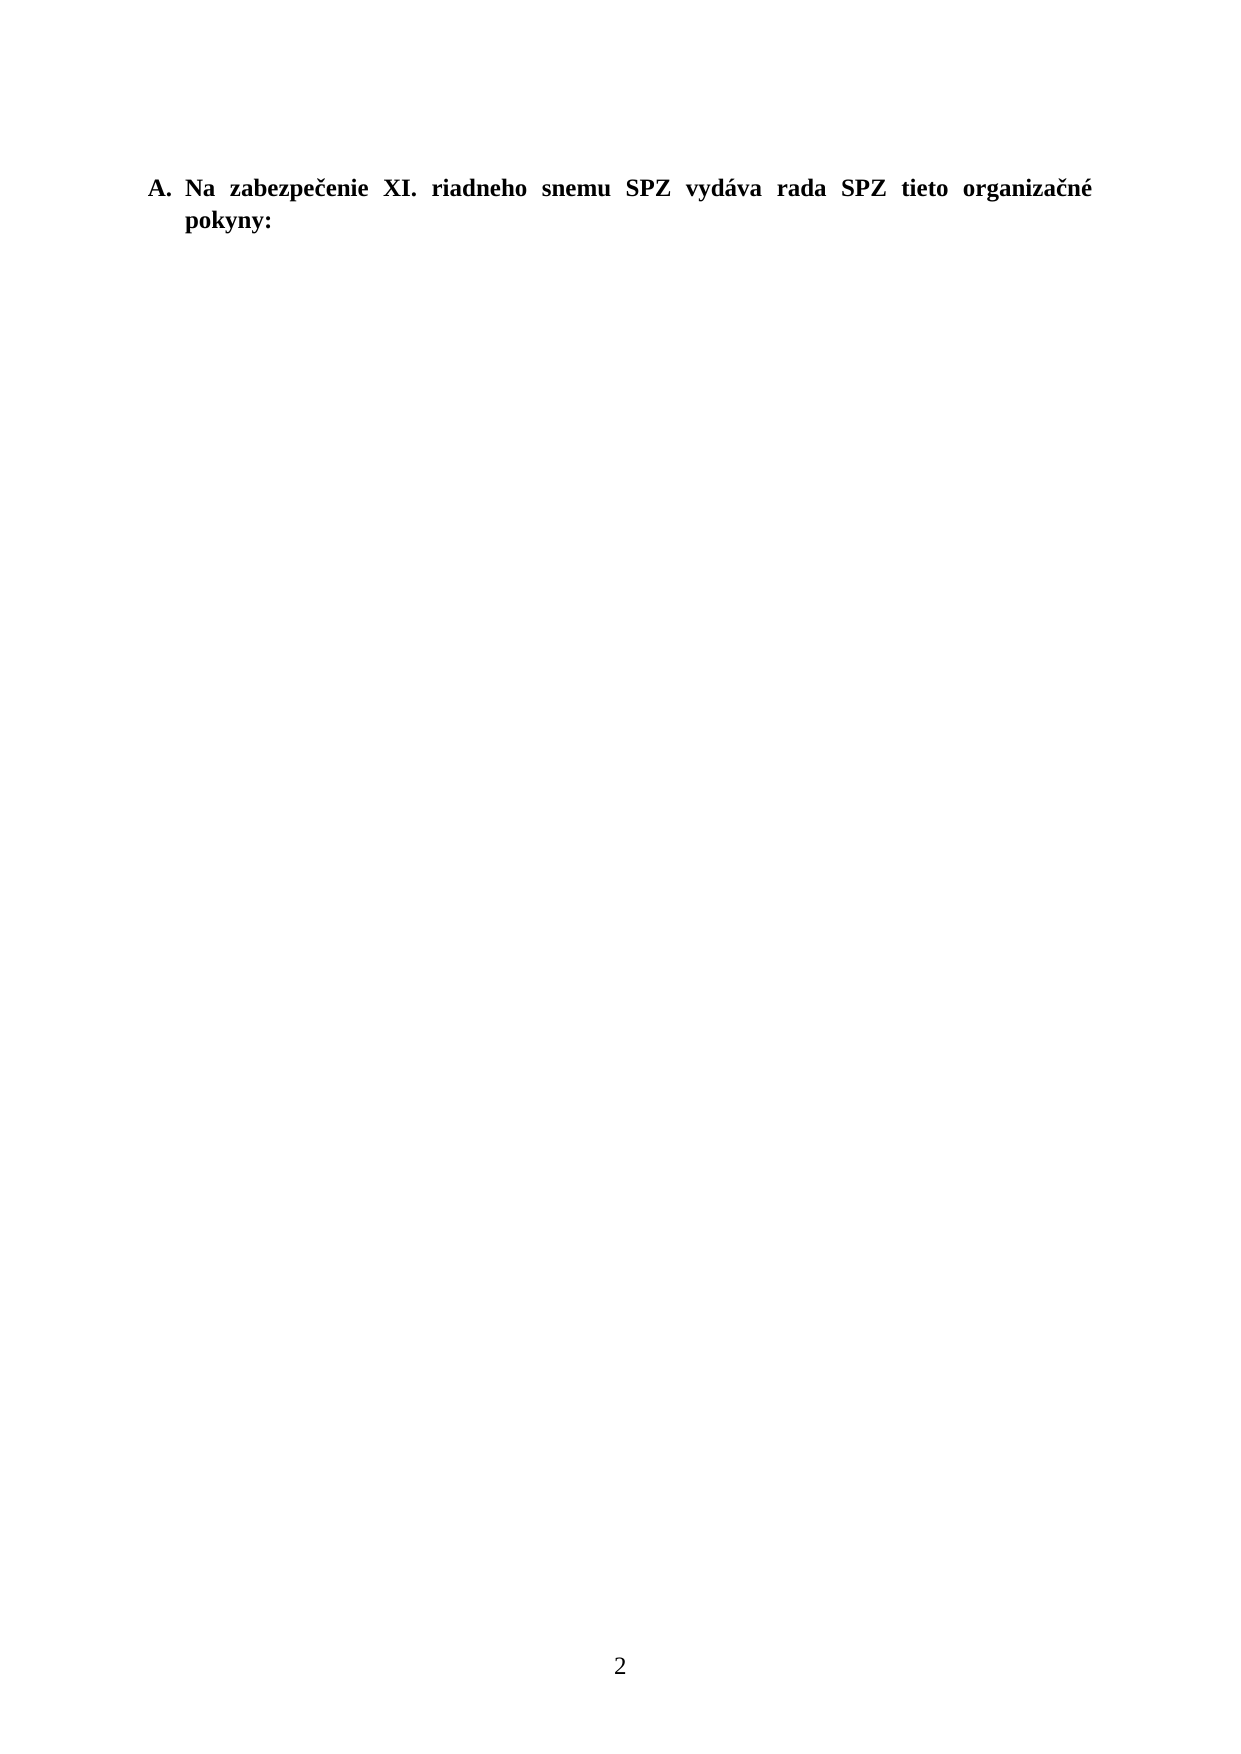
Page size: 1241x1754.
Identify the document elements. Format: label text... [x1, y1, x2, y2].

subtitle Na zabezpečenie XI. riadneho snemu SPZ vydáva rada SPZ tieto organizačné pokyny: [148, 173, 1093, 234]
